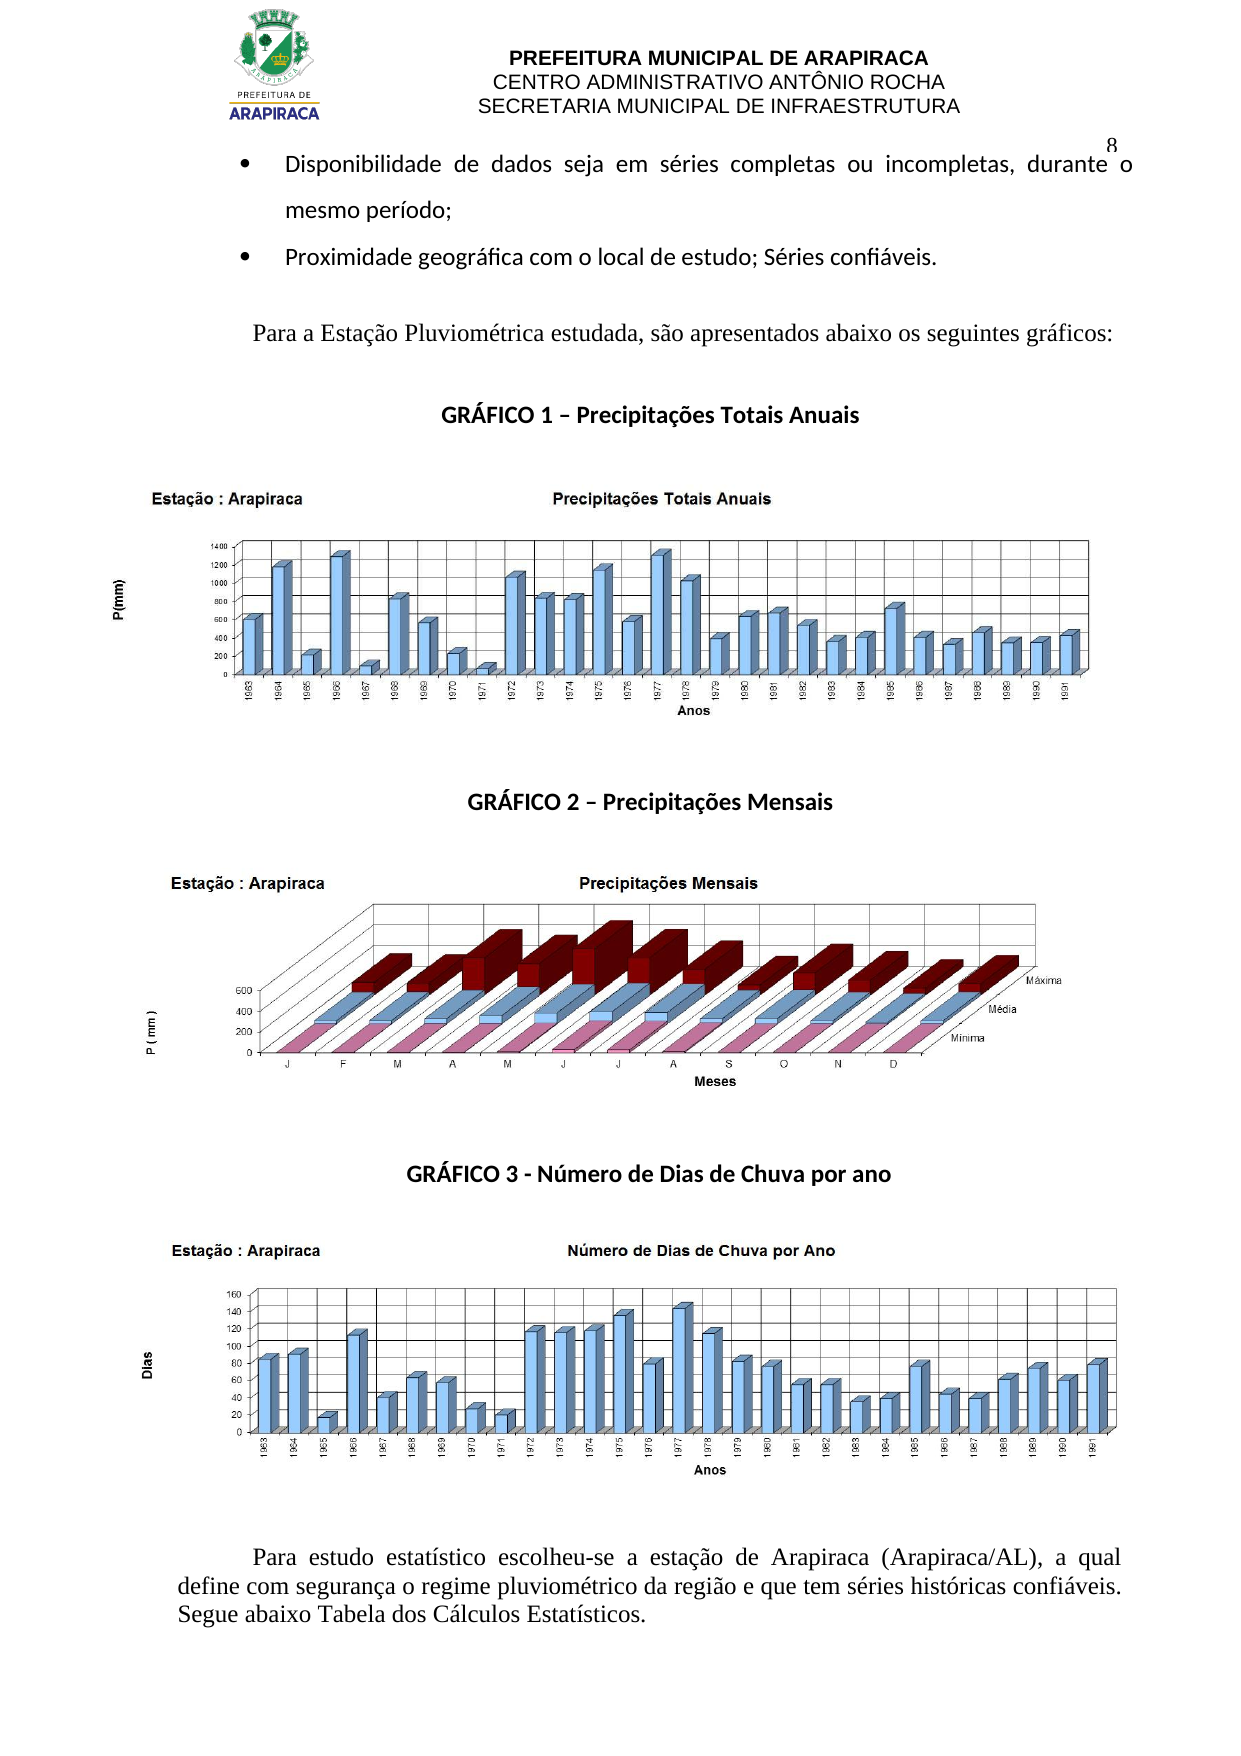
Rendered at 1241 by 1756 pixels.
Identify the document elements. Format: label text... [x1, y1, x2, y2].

text Para estudo estatístico escolheu-se a estação de Arapiraca (Arapiraca/AL), a qual define com segurança o regime pluviométrico da região e que tem séries históricas confiáveis. Segue abaixo Tabela dos Cálculos Estatísticos. [177, 1542, 1123, 1628]
text GRÁFICO 1 – Precipitações Totais Anuais [167, 400, 1134, 430]
list Proximidade geográfica com o local de estudo; Séries confiáveis. [241, 241, 1134, 271]
picture [209, 0, 335, 132]
text GRÁFICO 3 - Número de Dias de Chuva por ano [167, 1158, 1130, 1188]
list Disponibilidade de dados seja em séries completas ou incompletas, durante o mesmo período; [241, 148, 1134, 225]
text GRÁFICO 2 – Precipitações Mensais [167, 786, 1134, 816]
text Para a Estação Pluviométrica estudada, são apresentados abaixo os seguintes gráficos: [177, 318, 1123, 347]
picture [119, 1218, 1130, 1502]
picture [119, 834, 1081, 1100]
picture [89, 473, 1098, 728]
